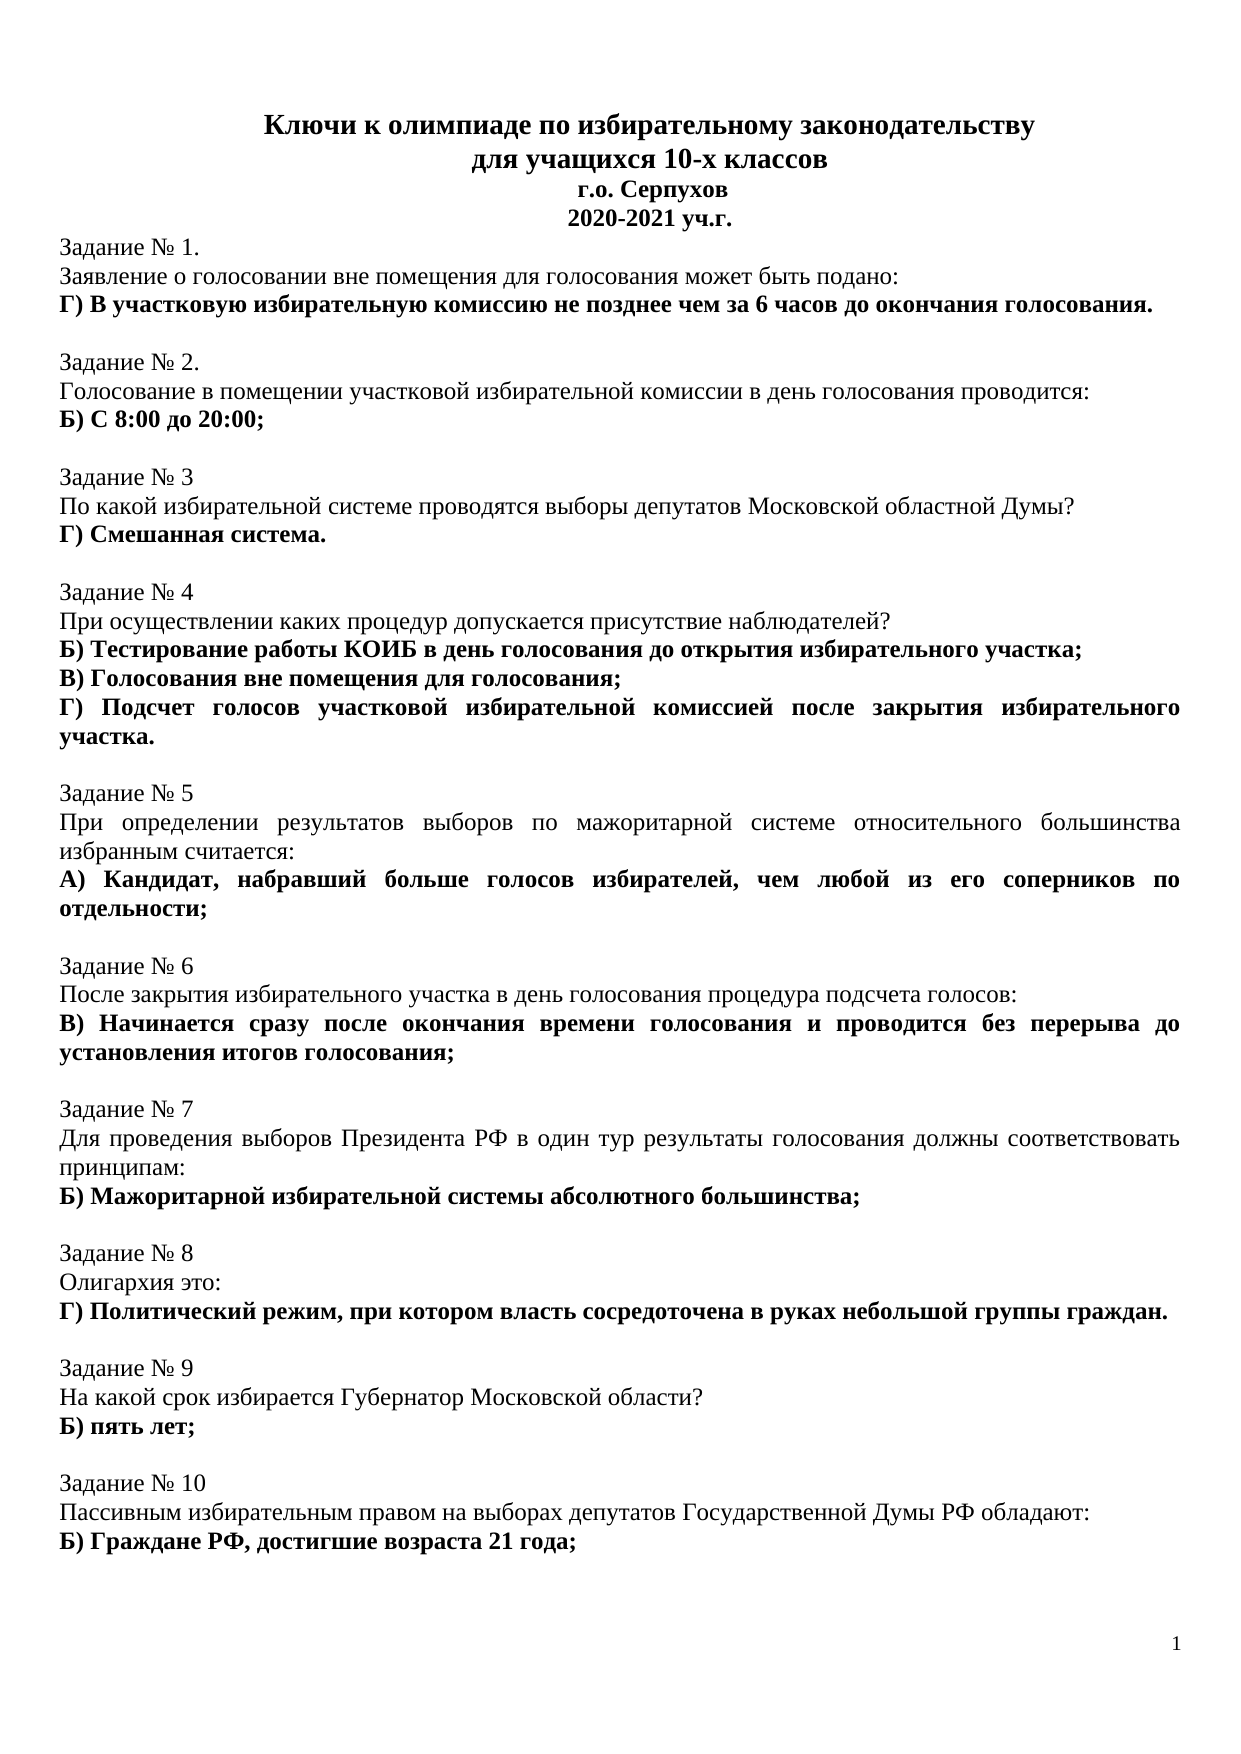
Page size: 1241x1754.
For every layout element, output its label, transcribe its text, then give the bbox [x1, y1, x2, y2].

text Задание № 2. [59, 347, 1181, 376]
text Задание № 8 [59, 1238, 1181, 1267]
text Ключи к олимпиаде по избирательному законодательству [148, 107, 1152, 141]
text Задание № 4 [59, 577, 1181, 606]
text Б) Тестирование работы КОИБ в день голосования до открытия избирательного участка; [59, 634, 1181, 663]
text Задание № 7 [59, 1094, 1181, 1123]
text Заявление о голосовании вне помещения для голосования может быть подано: [59, 261, 1181, 289]
text А) Кандидат, набравший больше голосов избирателей, чем любой из его соперников по отдельности; [59, 864, 1181, 922]
text Олигархия это: [59, 1267, 1181, 1296]
text Задание № 6 [59, 951, 1181, 979]
text При определении результатов выборов по мажоритарной системе относительного большинства избранным считается: [59, 807, 1181, 864]
text Задание № 5 [59, 778, 1181, 807]
text 2020-2021 уч.г. [148, 203, 1152, 232]
text для учащихся 10-х классов [148, 141, 1152, 174]
text Голосование в помещении участковой избирательной комиссии в день голосования проводится: [59, 376, 1181, 404]
text Б) пять лет; [59, 1411, 1181, 1439]
text Задание № 9 [59, 1353, 1181, 1382]
text В) Голосования вне помещения для голосования; [59, 663, 1181, 692]
text Г) Политический режим, при котором власть сосредоточена в руках небольшой группы граждан. [59, 1296, 1181, 1324]
text Задание № 3 [59, 462, 1181, 491]
text Пассивным избирательным правом на выборах депутатов Государственной Думы РФ обладают: [59, 1497, 1181, 1526]
text При осуществлении каких процедур допускается присутствие наблюдателей? [59, 606, 1181, 634]
text По какой избирательной системе проводятся выборы депутатов Московской областной Думы? [59, 491, 1181, 519]
text После закрытия избирательного участка в день голосования процедура подсчета голосов: [59, 979, 1181, 1008]
text В) Начинается сразу после окончания времени голосования и проводится без перерыва до установления итогов голосования; [59, 1008, 1181, 1066]
text Б) Граждане РФ, достигшие возраста 21 года; [59, 1526, 1181, 1554]
text Б) С 8:00 до 20:00; [59, 404, 1181, 433]
text Г) В участковую избирательную комиссию не позднее чем за 6 часов до окончания голосования. [59, 289, 1196, 318]
text г.о. Серпухов [148, 174, 1152, 203]
text Для проведения выборов Президента РФ в один тур результаты голосования должны соответствовать принципам: [59, 1123, 1181, 1181]
text Задание № 1. [59, 232, 1181, 261]
text На какой срок избирается Губернатор Московской области? [59, 1382, 1181, 1411]
text Задание № 10 [59, 1468, 1181, 1497]
text Г) Смешанная система. [59, 519, 1181, 548]
text Г) Подсчет голосов участковой избирательной комиссией после закрытия избирательного участка. [59, 692, 1181, 749]
text Б) Мажоритарной избирательной системы абсолютного большинства; [59, 1181, 1181, 1209]
